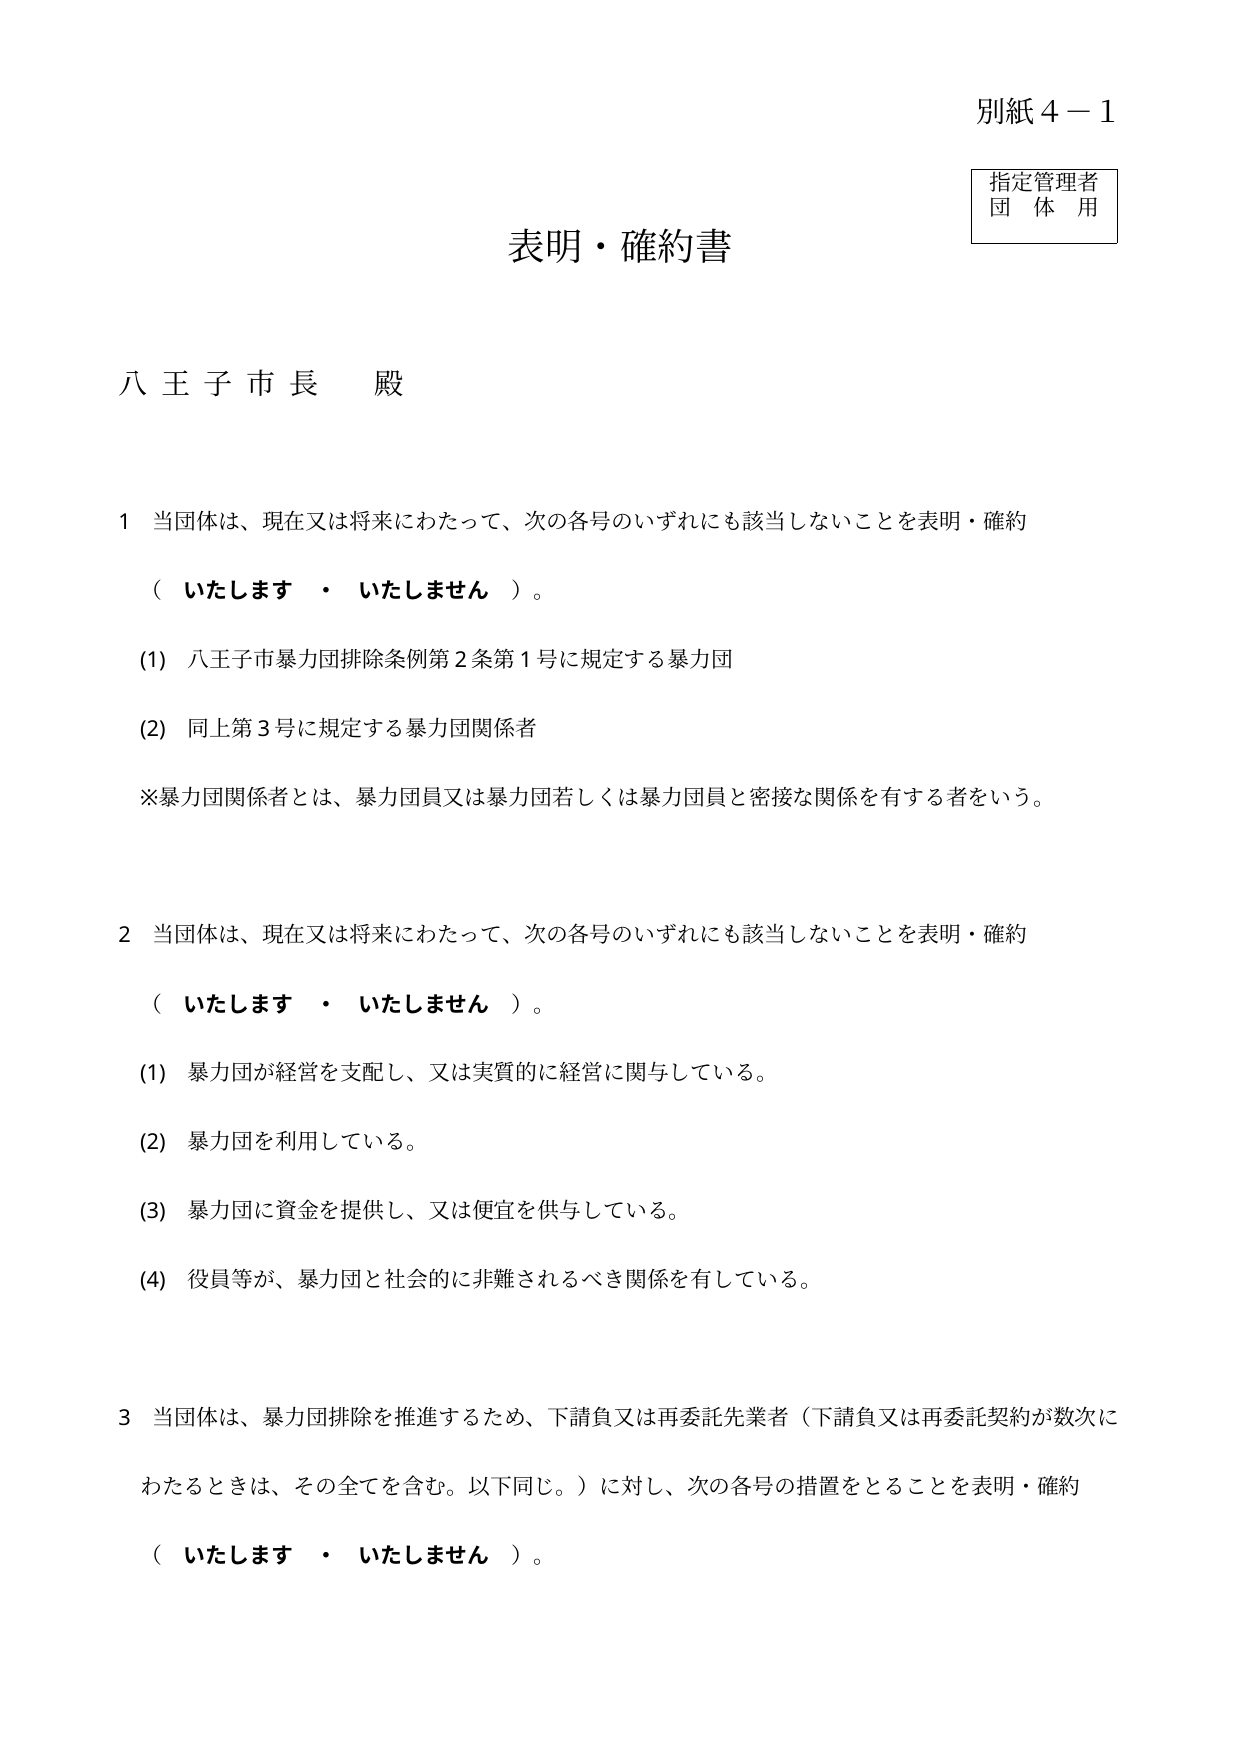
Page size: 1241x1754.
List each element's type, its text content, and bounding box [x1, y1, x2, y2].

text (3) 暴力団に資金を提供し、又は便宜を供与している。 [118, 1175, 1122, 1244]
text (2) 暴力団を利用している。 [118, 1106, 1122, 1175]
text （ いたします ・ いたしません ）。 [140, 1519, 1122, 1588]
text (1) 暴力団が経営を支配し、又は実質的に経営に関与している。 [118, 1037, 1122, 1106]
text （ いたします ・ いたしません ）。 [118, 554, 1122, 623]
text 3 当団体は、暴力団排除を推進するため、下請負又は再委託先業者（下請負又は再委託契約が数次にわたるときは、その全てを含む。以下同じ。）に対し、次の各号の措置をとることを表明・確約 [118, 1382, 1122, 1519]
text (1) 八王子市暴力団排除条例第2条第1号に規定する暴力団 [118, 623, 1122, 692]
text 1 当団体は、現在又は将来にわたって、次の各号のいずれにも該当しないことを表明・確約 [118, 485, 1122, 554]
text (4) 役員等が、暴力団と社会的に非難されるべき関係を有している。 [118, 1244, 1122, 1313]
text （ いたします ・ いたしません ）。 [118, 968, 1122, 1037]
text (2) 同上第3号に規定する暴力団関係者 [118, 692, 1122, 761]
text ※暴力団関係者とは、暴力団員又は暴力団若しくは暴力団員と密接な関係を有する者をいう。 [118, 761, 1122, 830]
text 表明・確約書 [118, 209, 1122, 278]
text 八王子市長 殿 [118, 347, 1122, 416]
text 2 当団体は、現在又は将来にわたって、次の各号のいずれにも該当しないことを表明・確約 [118, 899, 1122, 968]
